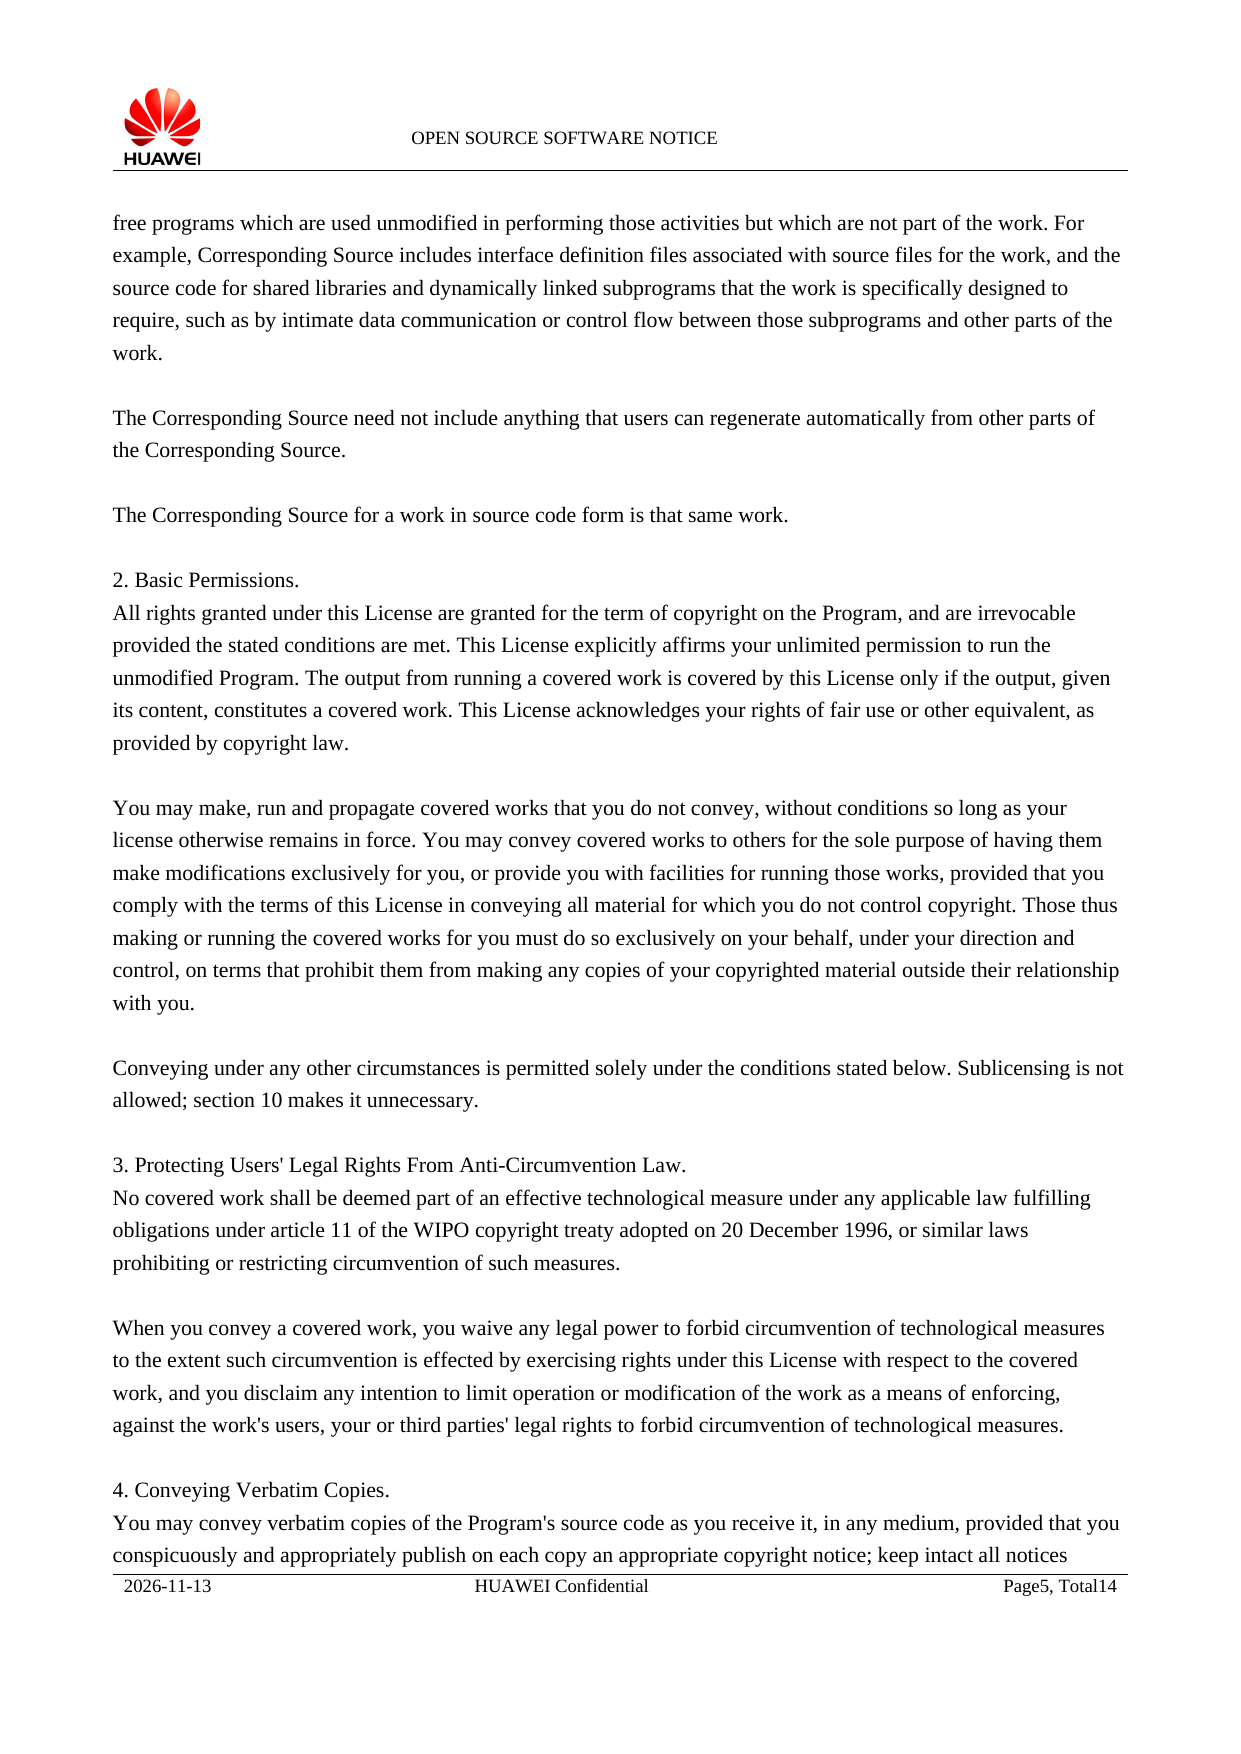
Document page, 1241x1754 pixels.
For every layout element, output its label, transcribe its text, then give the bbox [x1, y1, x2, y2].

picture [124, 88, 201, 165]
